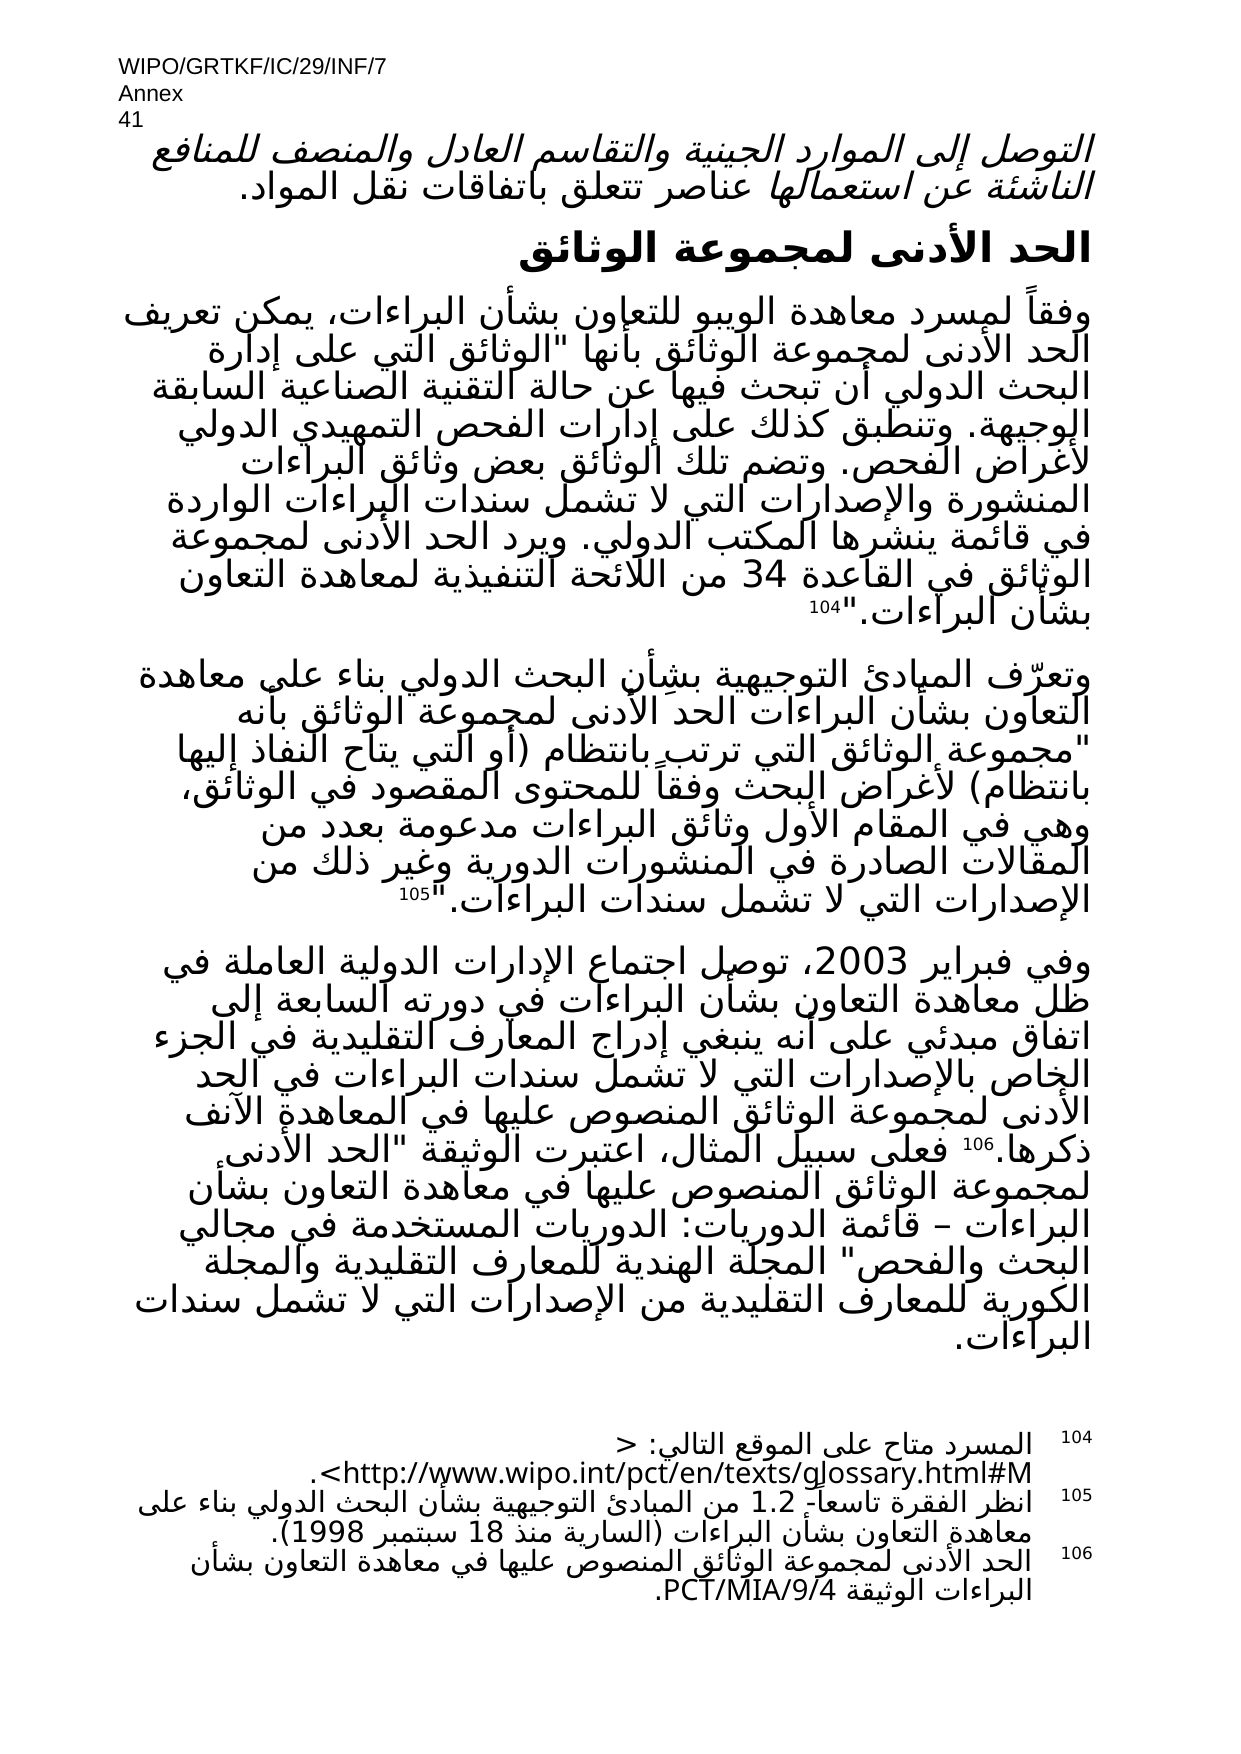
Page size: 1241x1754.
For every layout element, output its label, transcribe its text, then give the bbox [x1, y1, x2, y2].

text الحد الأدنى لمجموعة الوثائق [118, 232, 634, 270]
text الحد الأدنى لمجموعة الوثائق [744, 232, 1092, 270]
text وتعرّف المبادئ التوجيهية بشِأن البحث الدولي بناء على معاهدة التعاون بشأن البراءات الحد الأدنى لمجموعة الوثائق بأنه "مجموعة الوثائق التي ترتب بانتظام (أو التي يتاح النفاذ إليها بانتظام) لأغراض البحث وفقاً للمحتوى المقصود في الوثائق، وهي في المقام الأول وثائق البراءات مدعومة بعدد من المقالات الصادرة في المنشورات الدورية وغير ذلك من الإصدارات التي لا تشمل سندات البراءات." [118, 657, 1092, 920]
text الحد الأدنى لمجموعة الوثائق [620, 232, 844, 270]
text وفي فبراير 2003، توصل اجتماع الإدارات الدولية العاملة في ظل معاهدة التعاون بشأن البراءات في دورته السابعة إلى اتفاق مبدئي على أنه ينبغي إدراج المعارف التقليدية في الجزء الخاص بالإصدارات التي لا تشمل سندات البراءات في الحد الأدنى لمجموعة الوثائق المنصوص عليها في المعاهدة الآنف ذكرها. فعلى سبيل المثال، اعتبرت الوثيقة "الحد الأدنى لمجموعة الوثائق المنصوص عليها في معاهدة التعاون بشأن البراءات – قائمة الدوريات: الدوريات المستخدمة في مجالي البحث والفحص" المجلة الهندية للمعارف التقليدية والمجلة الكورية للمعارف التقليدية من الإصدارات التي لا تشمل سندات البراءات. [118, 945, 1092, 1357]
text وفقاً لمسرد معاهدة الويبو للتعاون بشأن البراءات، يمكن تعريف الحد الأدنى لمجموعة الوثائق بأنها "الوثائق التي على إدارة البحث الدولي أن تبحث فيها عن حالة التقنية الصناعية السابقة الوجيهة. وتنطبق كذلك على إدارات الفحص التمهيدي الدولي لأغراض الفحص. وتضم تلك الوثائق بعض وثائق البراءات المنشورة والإصدارات التي لا تشمل سندات البراءات الواردة في قائمة ينشرها المكتب الدولي. ويرد الحد الأدنى لمجموعة الوثائق في القاعدة 34 من اللائحة التنفيذية لمعاهدة التعاون بشأن البراءات." [118, 295, 1092, 632]
text اتفاقات نقل المواد هي اتفاقات تبرم في شراكات تجارية وأكاديمية تشمل نقل المواد البيولوجية، مثل الجبلة الجرثومية والكائنات الدقيقة ومستنبتات الخلايا، لتبادل المواد بين مورّد ومتلق، ووضع شروط للنفاذ إلى مجموعات الجبلة الجرثومية المتاحة للجمهور أو بنوك الحبوب أو الموارد الوراثية في وضعها الطبيعي. ووضعت الويبو قاعدة بيانات باتفاقات النفاذ وتقاسم المنافع المتعلقة بالتنوع البيولوجي التي تحتوي على أحكام تعاقدية تتعلق بنقل الموارد الوراثية واستخدامها. ووضعت منظمة الأغذية والزراعة (الفاو) الاتفاق الموحد لنقل الموارد واعتمدته في سنة 2006 على النحو اللازم لتنفيذ المعاهدة الدولية بشأن الموارد الوراثية النباتية للأغذية والزراعة (2001). ويتضمن المرفق الأول لخطوط بون التوجيهية بشأن التوصل إلى الموارد الجينية والتقاسم العادل والمنصف للمنافع الناشئة عن استعمالها عناصر تتعلق باتفاقات نقل المواد. [118, 132, 1092, 207]
